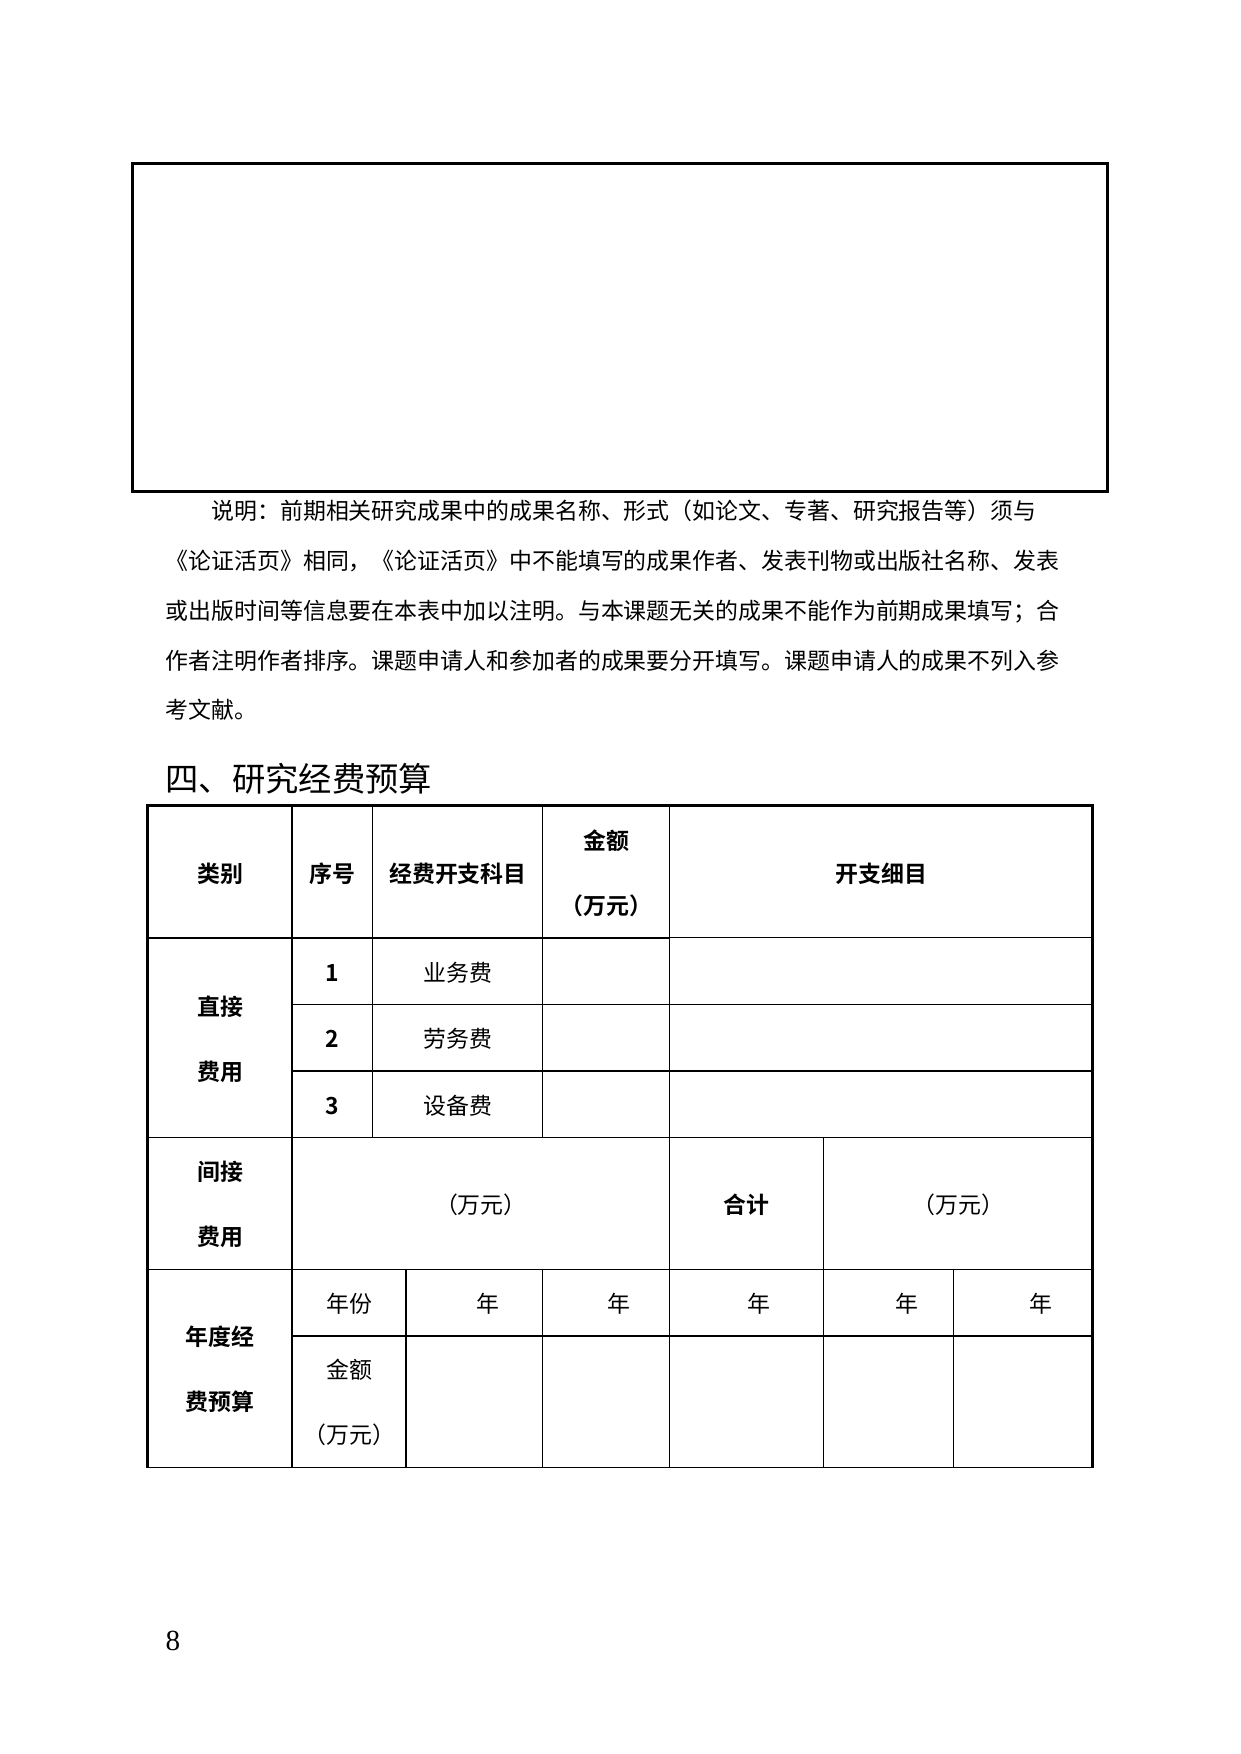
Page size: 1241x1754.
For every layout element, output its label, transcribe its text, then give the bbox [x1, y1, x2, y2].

table_cell [670, 1337, 823, 1467]
table_header 金额 （万元） [543, 807, 669, 937]
table_cell [670, 938, 1091, 1004]
table_cell 年 [407, 1270, 542, 1335]
table_cell [543, 1072, 669, 1137]
table_cell [543, 1337, 669, 1467]
table_cell 直接 费用 [149, 939, 291, 1137]
text 四、研究经费预算 [165, 742, 1075, 804]
table_cell 1 [293, 939, 372, 1004]
table_cell 年度经 费预算 [149, 1270, 291, 1467]
table_cell [543, 1005, 669, 1070]
table_cell 年 [543, 1270, 669, 1335]
table_header 类别 [149, 807, 291, 937]
table_cell 合计 [670, 1138, 823, 1268]
table_cell [407, 1337, 542, 1467]
table_cell 业务费 [373, 939, 542, 1004]
table_header 经费开支科目 [373, 807, 542, 937]
table_cell [954, 1337, 1091, 1467]
table_cell [670, 1072, 1091, 1137]
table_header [134, 165, 1106, 490]
table_cell 年 [954, 1270, 1091, 1335]
table_header 开支细目 [670, 807, 1091, 937]
table_cell 年份 [293, 1270, 405, 1335]
table_cell [824, 1337, 953, 1467]
text 说明：前期相关研究成果中的成果名称、形式（如论文、专著、研究报告等）须与《论证活页》相同，《论证活页》中不能填写的成果作者、发表刊物或出版社名称、发表或出版时间等信息要在本表中加以注明。与本课题无关的成果不能作为前期成果填写；合作者注明作者排序。课题申请人和参加者的成果要分开填写。课题申请人的成果不列入参考文献。 [165, 493, 1075, 726]
table_header 序号 [293, 807, 372, 937]
table_cell 2 [293, 1005, 372, 1070]
table_cell 间接 费用 [149, 1138, 291, 1268]
table_cell （万元） [293, 1138, 669, 1268]
table_cell 设备费 [373, 1072, 542, 1137]
table_cell （万元） [824, 1138, 1091, 1268]
table_cell 劳务费 [373, 1005, 542, 1070]
table_cell 3 [293, 1072, 372, 1137]
table_cell 年 [824, 1270, 953, 1335]
table_cell 金额 （万元） [293, 1337, 405, 1467]
table_cell 年 [670, 1270, 823, 1335]
table_cell [543, 939, 669, 1004]
table_cell [670, 1005, 1091, 1070]
